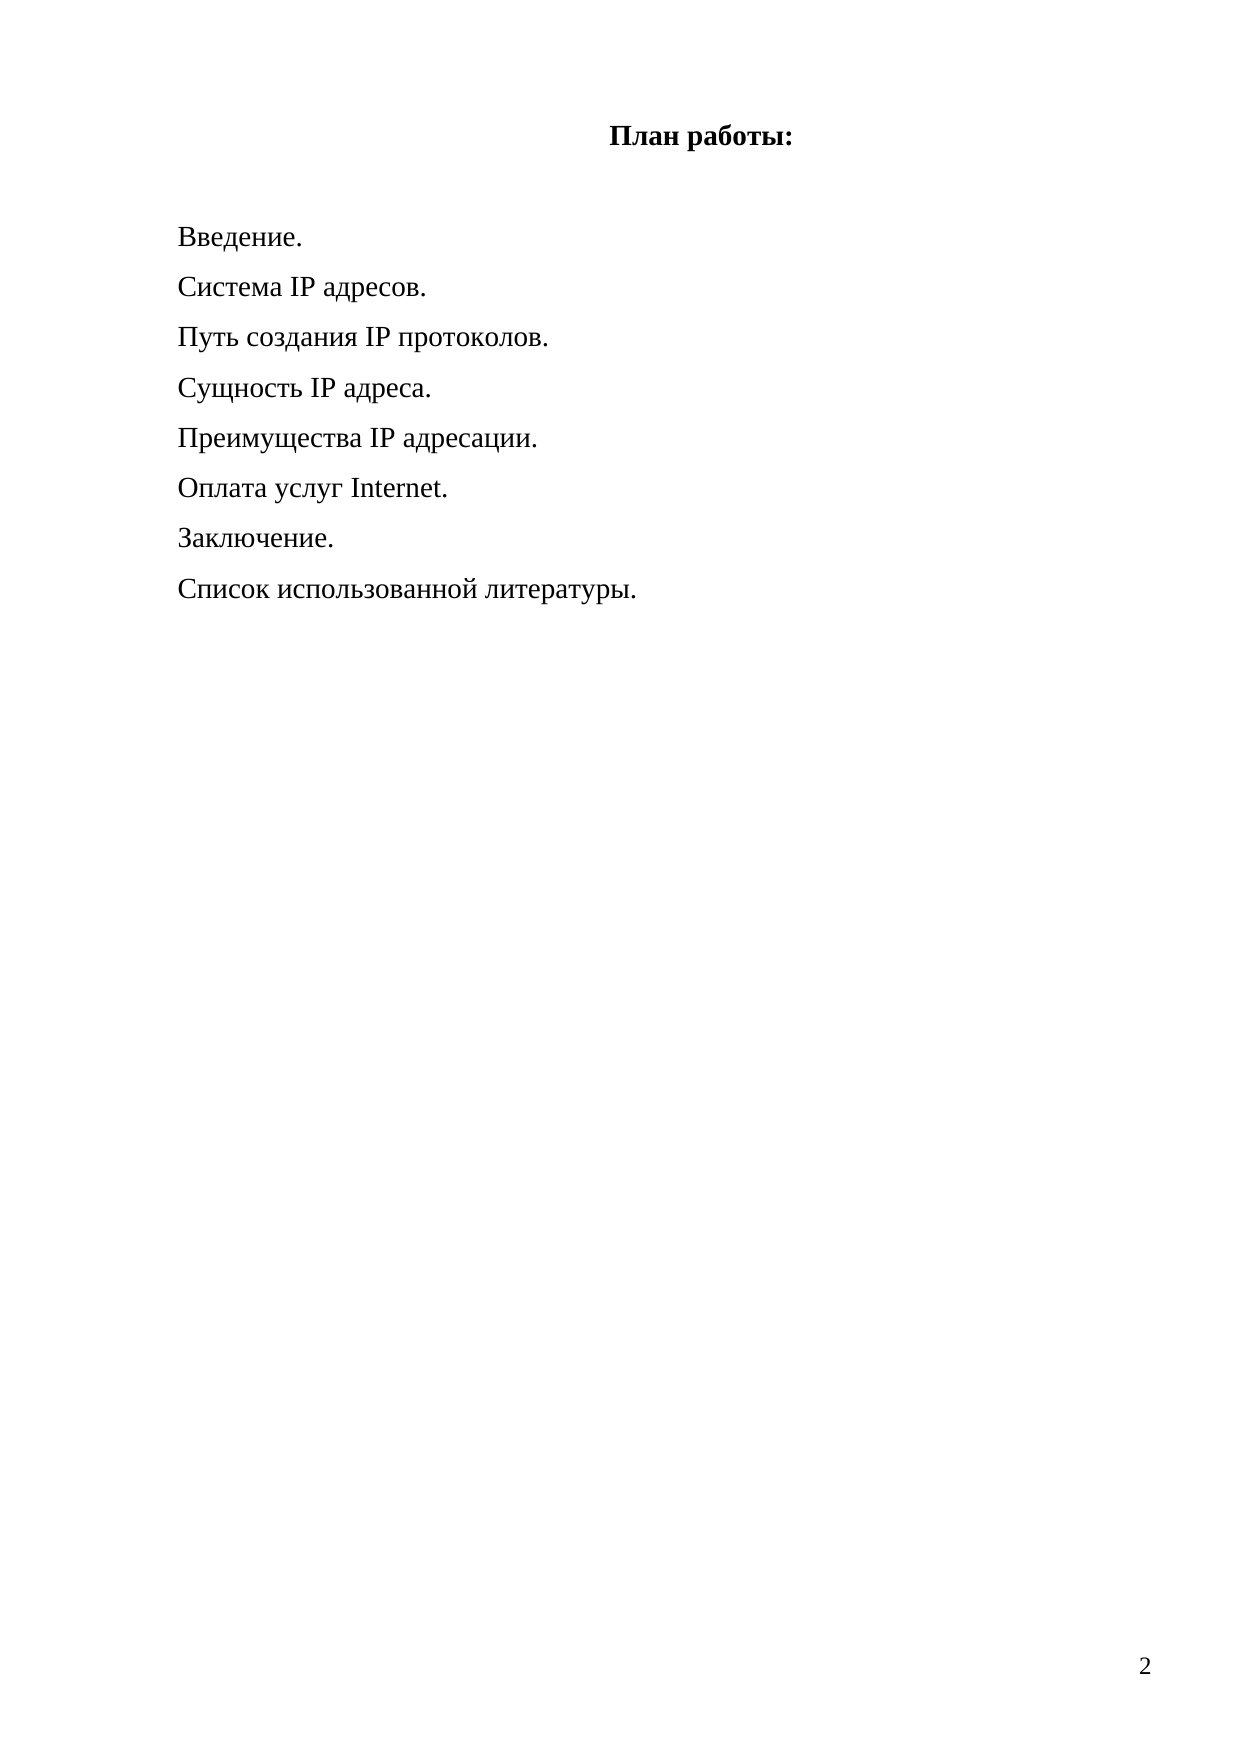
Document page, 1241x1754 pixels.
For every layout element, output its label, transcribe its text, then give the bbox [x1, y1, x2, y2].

text Преимущества IP адресации. [177, 420, 1152, 453]
text Заключение. [177, 521, 1152, 554]
text Оплата услуг Internet. [177, 470, 1152, 504]
text Путь создания IP протоколов. [177, 319, 1152, 353]
text План работы: [177, 118, 1152, 152]
text Список использованной литературы. [177, 571, 1152, 604]
text Введение. [177, 219, 1152, 252]
text Сущность IP адреса. [177, 370, 1152, 403]
text Система IP адресов. [177, 269, 1152, 303]
